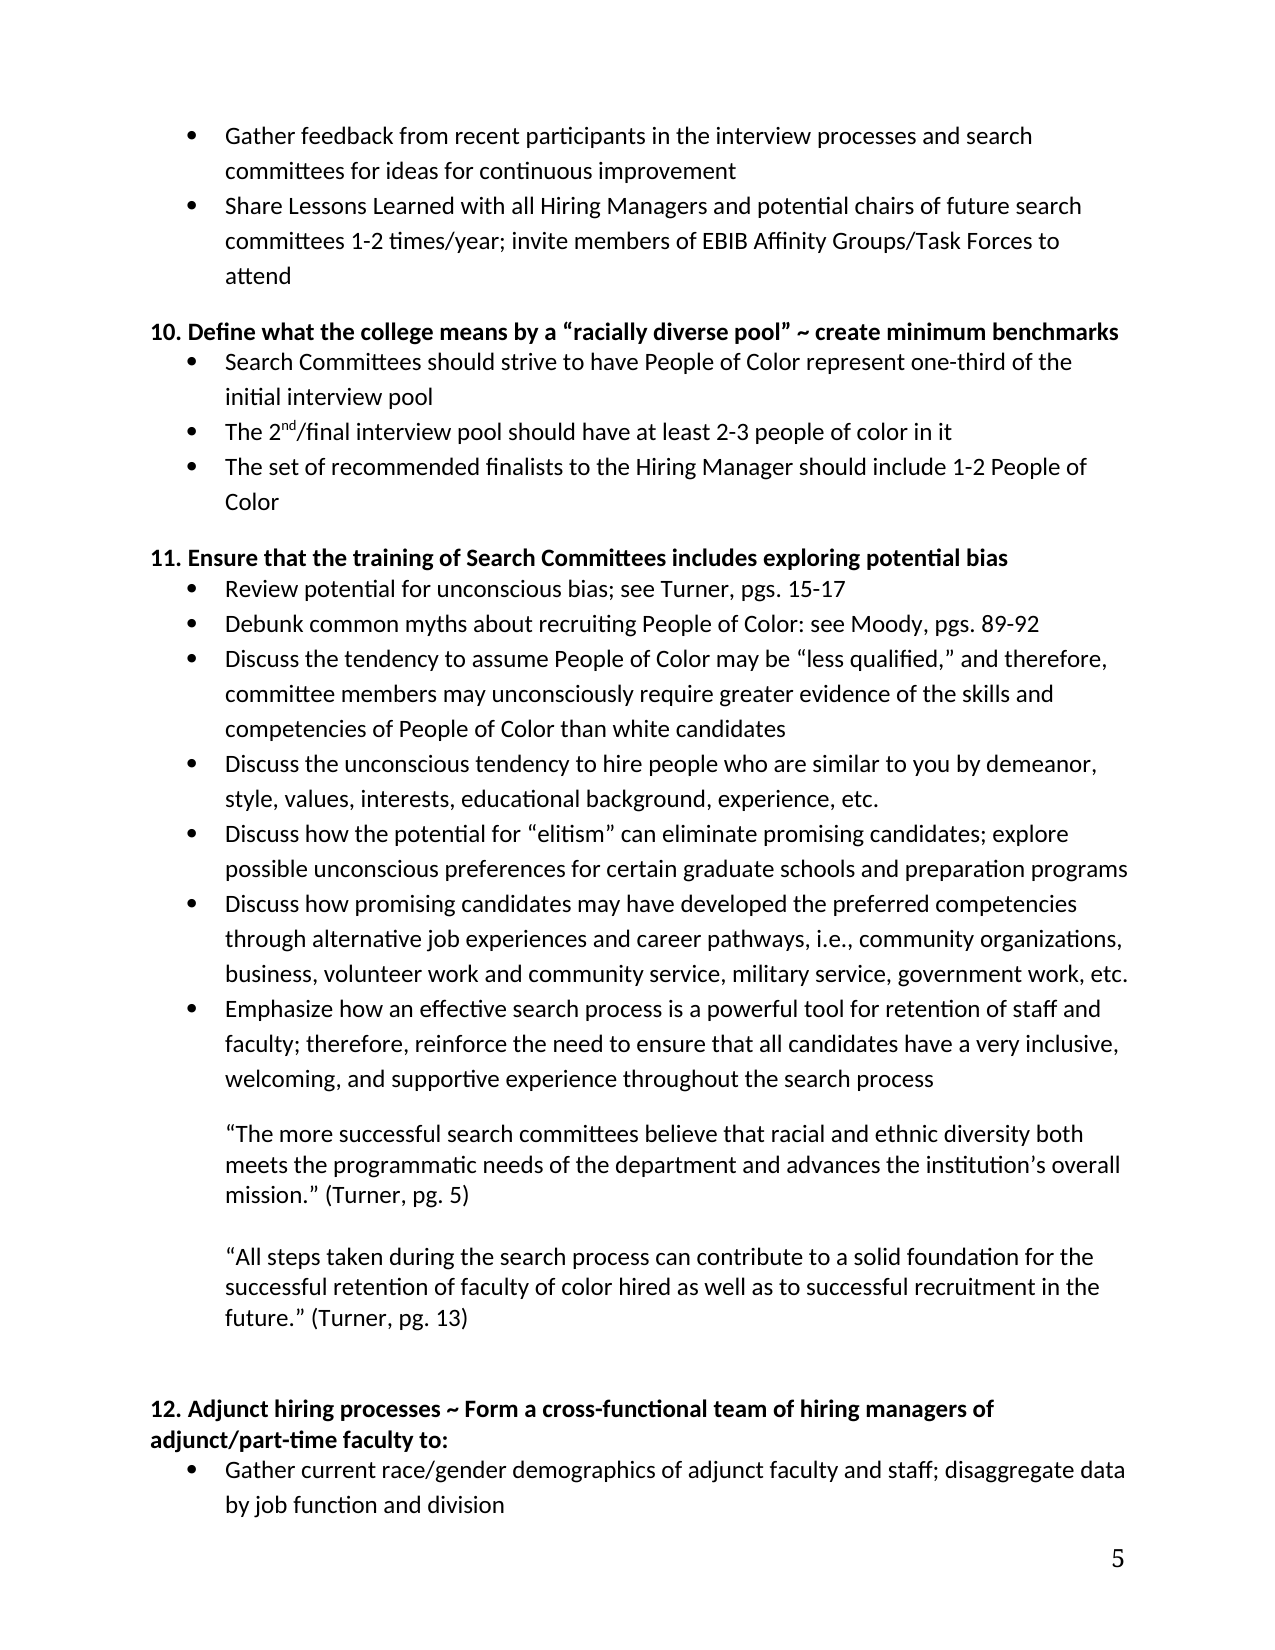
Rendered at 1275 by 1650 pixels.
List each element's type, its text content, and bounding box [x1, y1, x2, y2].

list Discuss how promising candidates may have developed the preferred competencies through alternative job experiences and career pathways, i.e., community organizations, business, volunteer work and community service, military service, government work, etc. [187, 888, 1131, 988]
list Discuss the unconscious tendency to hire people who are similar to you by demeanor, style, values, interests, educational background, experience, etc. [187, 748, 1131, 813]
list The 2nd/final interview pool should have at least 2-3 people of color in it [187, 416, 1131, 447]
list Share Lessons Learned with all Hiring Managers and potential chairs of future search committees 1-2 times/year; invite members of EBIB Affinity Groups/Task Forces to attend [187, 190, 1131, 291]
text “The more successful search committees believe that racial and ethnic diversity both meets the programmatic needs of the department and advances the institution’s overall mission.” (Turner, pg. 5) [225, 1118, 1131, 1210]
list The set of recommended finalists to the Hiring Manager should include 1-2 People of Color [187, 451, 1131, 517]
list Review potential for unconscious bias; see Turner, pgs. 15-17 [187, 573, 1131, 603]
list Discuss the tendency to assume People of Color may be “less qualified,” and therefore, committee members may unconsciously require greater evidence of the skills and competencies of People of Color than white candidates [187, 643, 1131, 743]
text 10. Define what the college means by a “racially diverse pool” ~ create minimum benchmarks [150, 316, 1131, 346]
text 11. Ensure that the training of Search Committees includes exploring potential bias [150, 542, 1131, 573]
list Gather feedback from recent participants in the interview processes and search committees for ideas for continuous improvement [187, 120, 1131, 186]
list Gather current race/gender demographics of adjunct faculty and staff; disaggregate data by job function and division [187, 1454, 1131, 1520]
list Search Committees should strive to have People of Color represent one-third of the initial interview pool [187, 346, 1131, 412]
list Debunk common myths about recruiting People of Color: see Moody, pgs. 89-92 [187, 608, 1131, 638]
list Emphasize how an effective search process is a powerful tool for retention of staff and faculty; therefore, reinforce the need to ensure that all candidates have a very inclusive, welcoming, and supportive experience throughout the search process [187, 993, 1131, 1093]
text “All steps taken during the search process can contribute to a solid foundation for the successful retention of faculty of color hired as well as to successful recruitment in the future.” (Turner, pg. 13) [225, 1241, 1131, 1332]
list Discuss how the potential for “elitism” can eliminate promising candidates; explore possible unconscious preferences for certain graduate schools and preparation programs [187, 818, 1131, 883]
text 12. Adjunct hiring processes ~ Form a cross-functional team of hiring managers of adjunct/part-time faculty to: [150, 1393, 1131, 1454]
